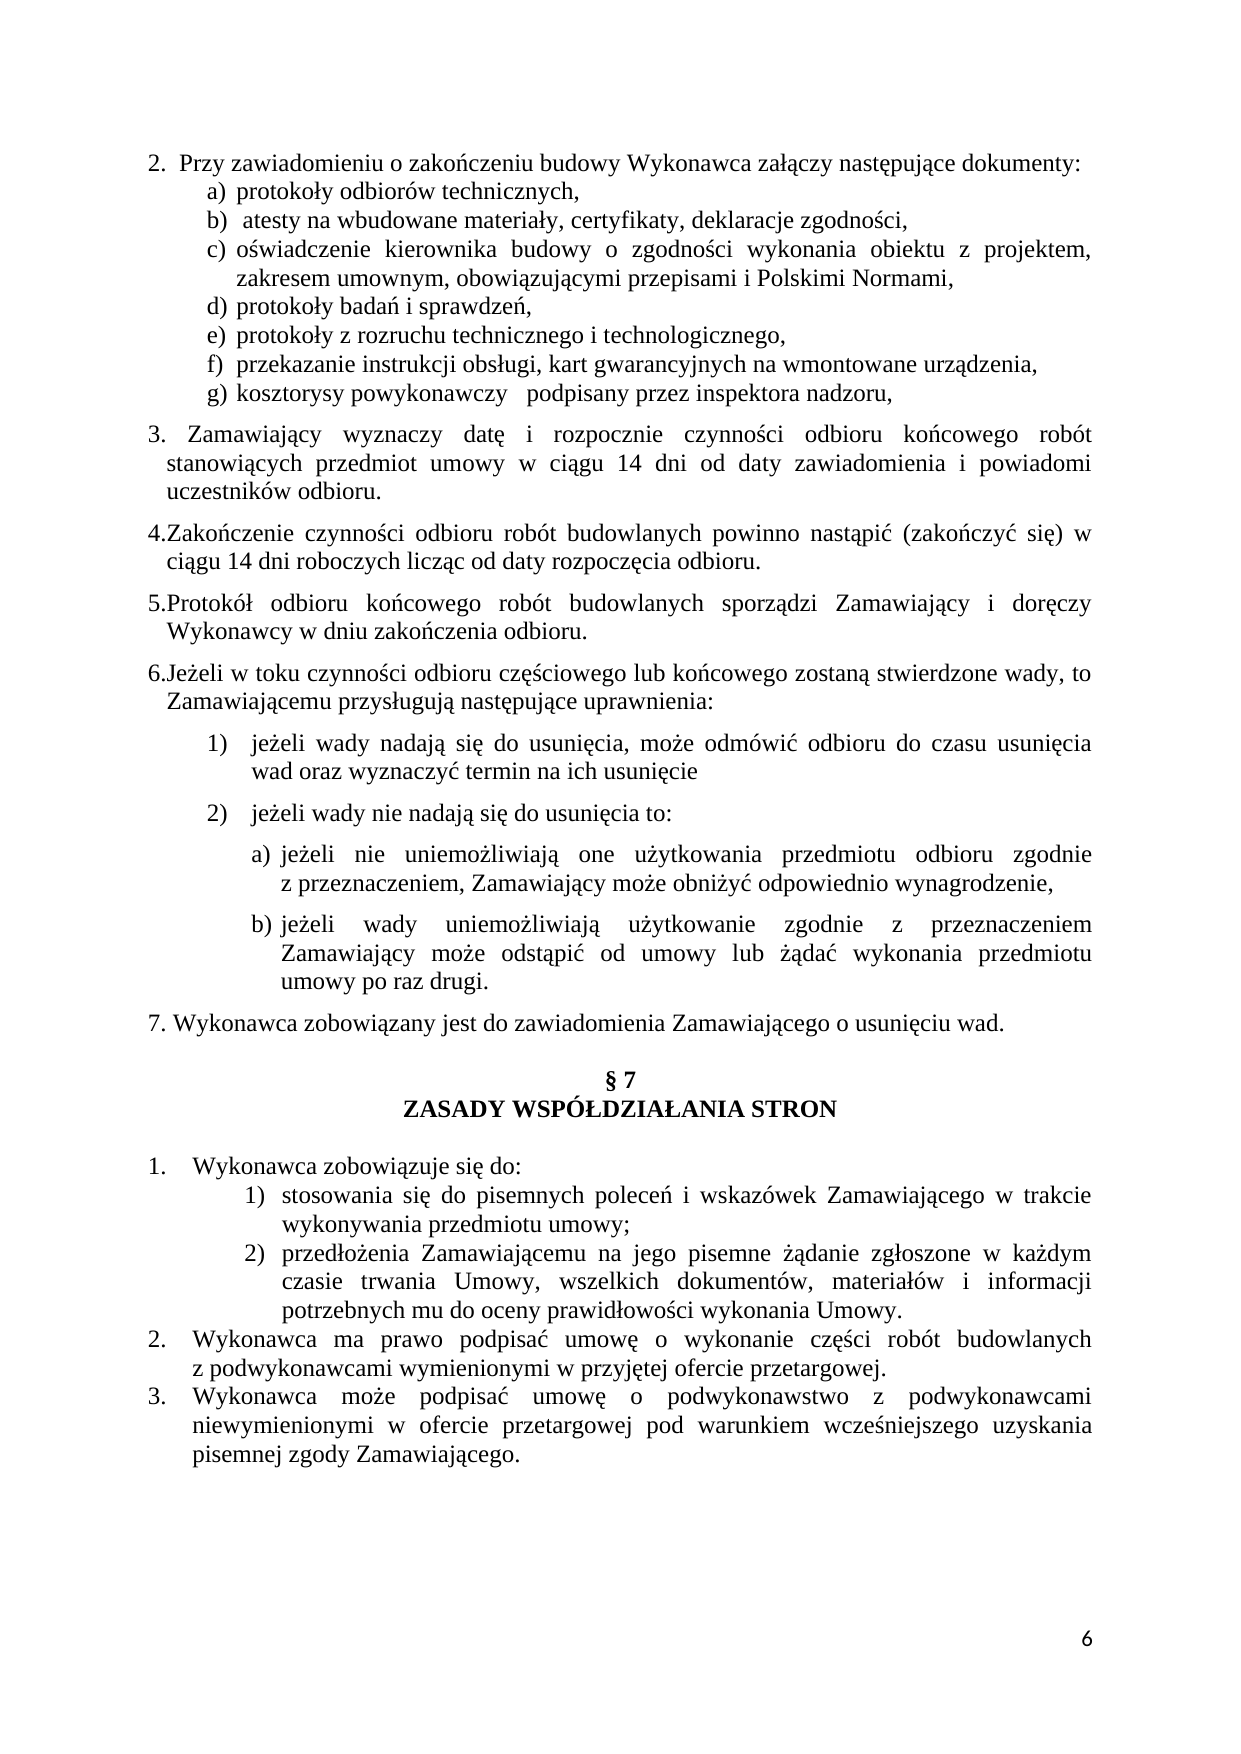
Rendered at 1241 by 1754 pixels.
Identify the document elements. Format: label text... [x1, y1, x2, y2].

text ZASADY WSPÓŁDZIAŁANIA STRON [148, 1094, 1093, 1123]
list jeżeli wady uniemożliwiają użytkowanie zgodnie z przeznaczeniem Zamawiający może odstąpić od umowy lub żądać wykonania przedmiotu umowy po raz drugi. [251, 909, 1093, 995]
text 6.Jeżeli w toku czynności odbioru częściowego lub końcowego zostaną stwierdzone wady, to Zamawiającemu przysługują następujące uprawnienia: [148, 658, 1093, 715]
list Wykonawca ma prawo podpisać umowę o wykonanie części robót budowlanych z podwykonawcami wymienionymi w przyjętej ofercie przetargowej. [148, 1324, 1093, 1381]
list jeżeli wady nadają się do usunięcia, może odmówić odbioru do czasu usunięcia wad oraz wyznaczyć termin na ich usunięcie [207, 728, 1093, 785]
list protokoły odbiorów technicznych, [207, 176, 1093, 205]
text 2. Przy zawiadomieniu o zakończeniu budowy Wykonawca załączy następujące dokumenty: [148, 148, 1093, 176]
list przedłożenia Zamawiającemu na jego pisemne żądanie zgłoszone w każdym czasie trwania Umowy, wszelkich dokumentów, materiałów i informacji potrzebnych mu do oceny prawidłowości wykonania Umowy. [244, 1238, 1093, 1324]
list oświadczenie kierownika budowy o zgodności wykonania obiektu z projektem, zakresem umownym, obowiązującymi przepisami i Polskimi Normami, [207, 234, 1093, 291]
list atesty na wbudowane materiały, certyfikaty, deklaracje zgodności, [207, 205, 1093, 234]
list przekazanie instrukcji obsługi, kart gwarancyjnych na wmontowane urządzenia, [207, 349, 1093, 378]
list kosztorysy powykonawczy podpisany przez inspektora nadzoru, [207, 378, 1093, 406]
list Wykonawca zobowiązuje się do: [148, 1151, 1093, 1180]
list protokoły badań i sprawdzeń, [207, 291, 1093, 320]
list jeżeli wady nie nadają się do usunięcia to: [207, 798, 1093, 826]
text 5.Protokół odbioru końcowego robót budowlanych sporządzi Zamawiający i doręczy Wykonawcy w dniu zakończenia odbioru. [148, 588, 1093, 645]
list Wykonawca może podpisać umowę o podwykonawstwo z podwykonawcami niewymienionymi w ofercie przetargowej pod warunkiem wcześniejszego uzyskania pisemnej zgody Zamawiającego. [148, 1381, 1093, 1468]
text § 7 [148, 1065, 1093, 1094]
text 3. Zamawiający wyznaczy datę i rozpocznie czynności odbioru końcowego robót stanowiących przedmiot umowy w ciągu 14 dni od daty zawiadomienia i powiadomi uczestników odbioru. [148, 419, 1093, 505]
text 7. Wykonawca zobowiązany jest do zawiadomienia Zamawiającego o usunięciu wad. [148, 1008, 1093, 1036]
text 4.Zakończenie czynności odbioru robót budowlanych powinno nastąpić (zakończyć się) w ciągu 14 dni roboczych licząc od daty rozpoczęcia odbioru. [148, 518, 1093, 575]
list protokoły z rozruchu technicznego i technologicznego, [207, 320, 1093, 349]
list stosowania się do pisemnych poleceń i wskazówek Zamawiającego w trakcie wykonywania przedmiotu umowy; [244, 1180, 1093, 1238]
list jeżeli nie uniemożliwiają one użytkowania przedmiotu odbioru zgodnie z przeznaczeniem, Zamawiający może obniżyć odpowiednio wynagrodzenie, [251, 839, 1093, 896]
